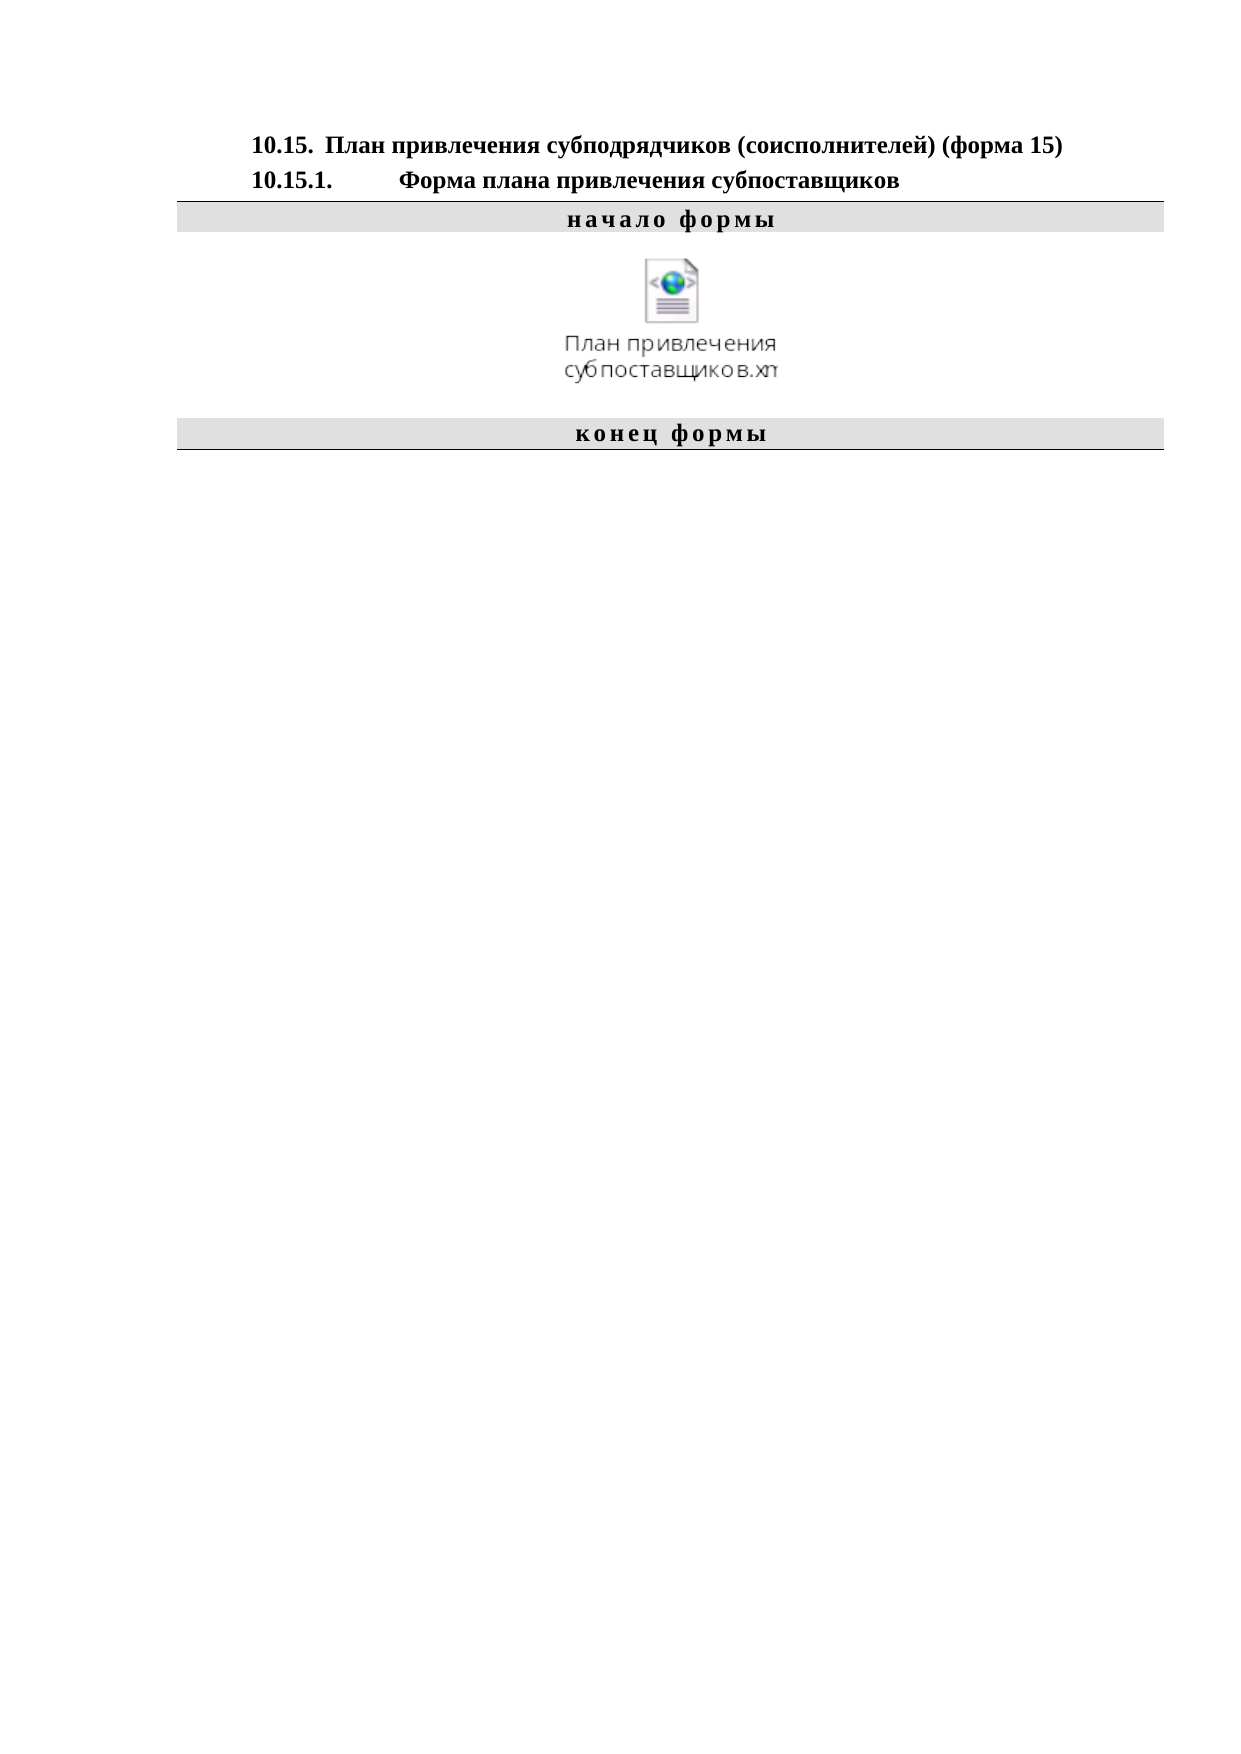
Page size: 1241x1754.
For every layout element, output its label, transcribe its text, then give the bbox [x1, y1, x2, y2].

text конец формы [177, 418, 1164, 449]
list Форма плана привлечения субпоставщиков [177, 166, 1167, 194]
list План привлечения субподрядчиков (соисполнителей) (форма 15) [177, 131, 1167, 159]
text начало формы [177, 202, 1164, 232]
